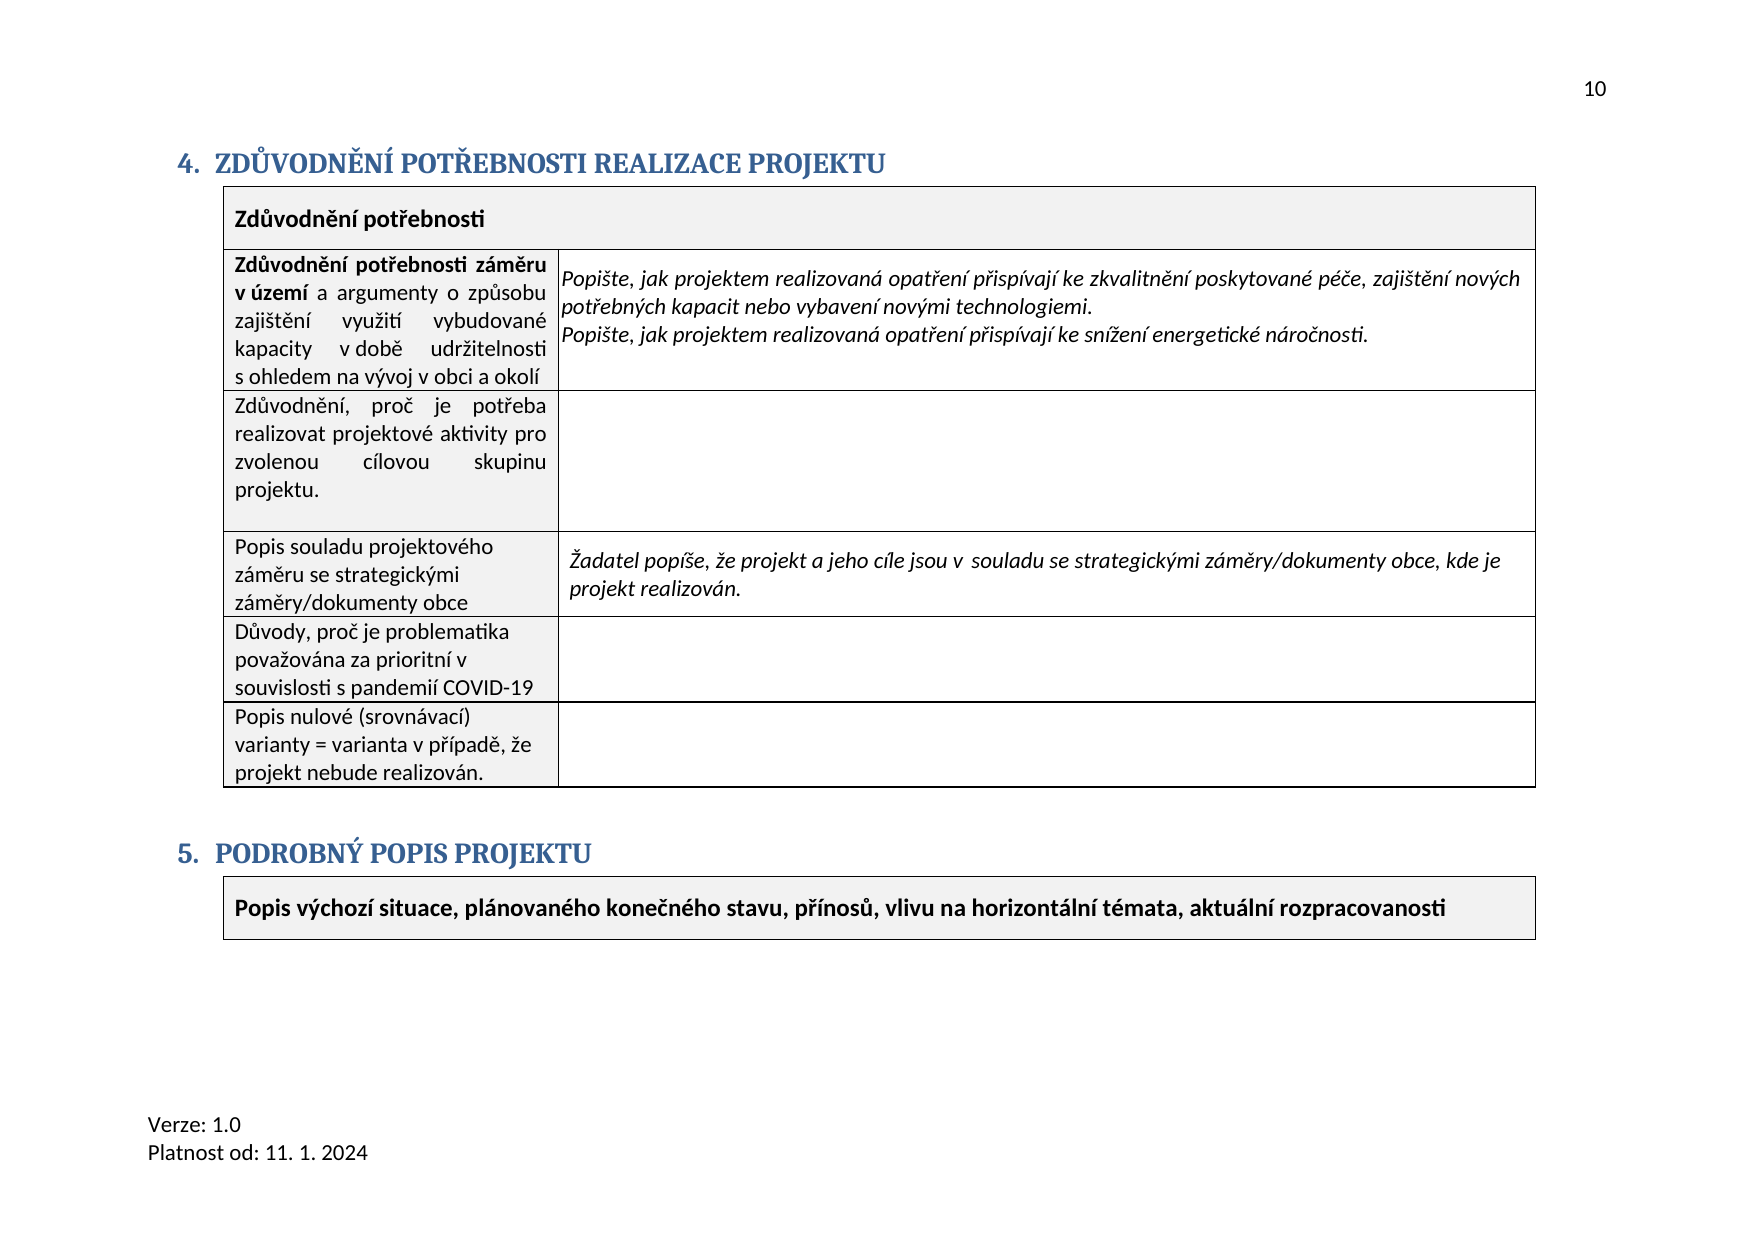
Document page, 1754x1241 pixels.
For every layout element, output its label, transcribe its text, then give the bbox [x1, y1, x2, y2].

subtitle ZDŮVODNĚNÍ POTŘEBNOSTI REALIZACE PROJEKTU [177, 148, 1606, 181]
table_cell Důvody, proč je problematika považována za prioritní v souvislosti s pandemií COVID-19 [224, 617, 558, 701]
table_cell Popis nulové (srovnávací) varianty = varianta v případě, že projekt nebude realizován. [224, 703, 558, 786]
table_cell Zdůvodnění potřebnosti záměru v území a argumenty o způsobu zajištění využití vybudované kapacity v době udržitelnosti s ohledem na vývoj v obci a okolí [224, 250, 558, 390]
table_cell Popis souladu projektového záměru se strategickými záměry/dokumenty obce [224, 532, 558, 616]
table_cell [559, 703, 1535, 786]
table_cell Zdůvodnění, proč je potřeba realizovat projektové aktivity pro zvolenou cílovou skupinu projektu. [224, 391, 558, 531]
table_cell Popište, jak projektem realizovaná opatření přispívají ke zkvalitnění poskytované péče, zajištění nových potřebných kapacit nebo vybavení novými technologiemi. Popište, jak projektem realizovaná opatření přispívají ke snížení energetické náročnosti. [559, 250, 1535, 390]
table_cell [559, 617, 1535, 701]
table_header Zdůvodnění potřebnosti [224, 187, 1535, 249]
table_header Popis výchozí situace, plánovaného konečného stavu, přínosů, vlivu na horizontální témata, aktuální rozpracovanosti [224, 877, 1535, 939]
table_cell [559, 391, 1535, 531]
subtitle Podrobný popis projektu [177, 837, 1606, 871]
table_cell Žadatel popíše, že projekt a jeho cíle jsou v souladu se strategickými záměry/dokumenty obce, kde je projekt realizován. [559, 532, 1535, 616]
